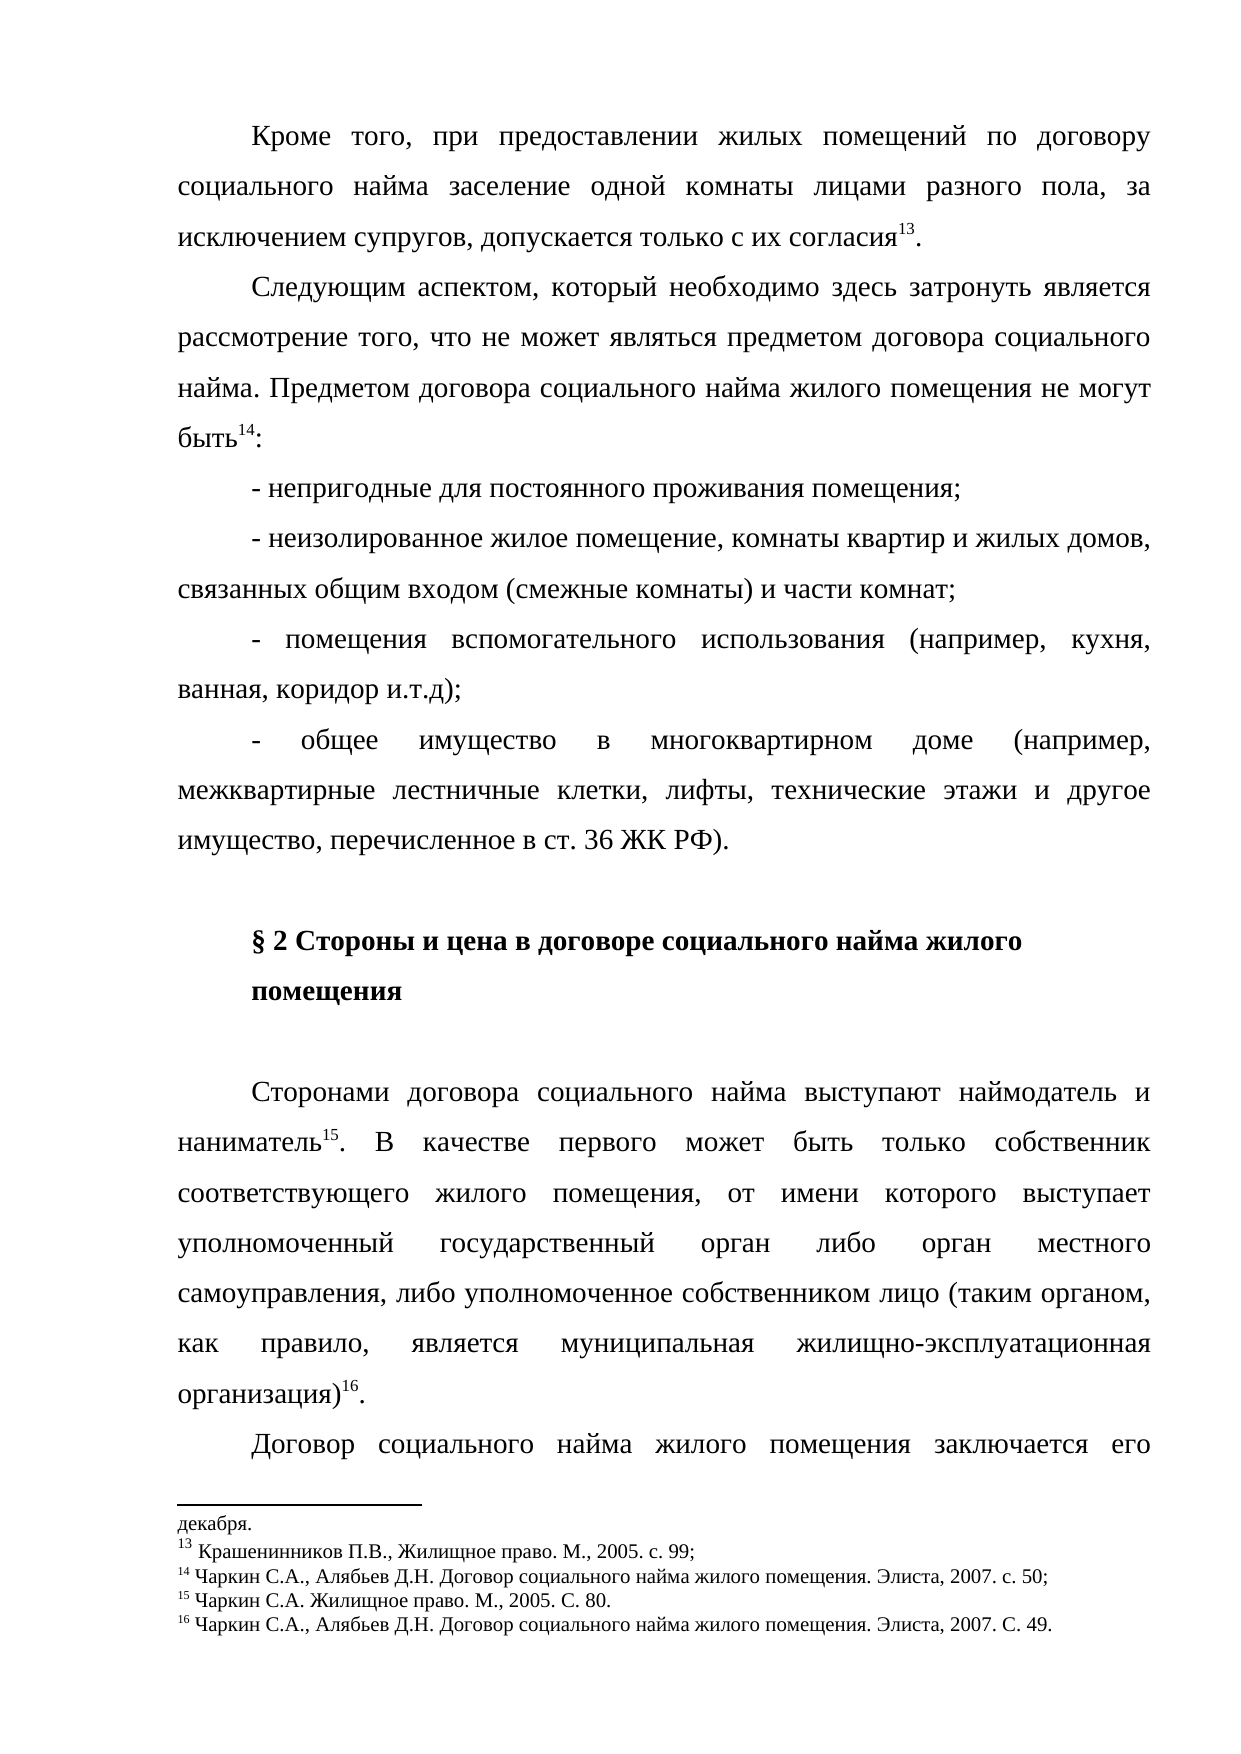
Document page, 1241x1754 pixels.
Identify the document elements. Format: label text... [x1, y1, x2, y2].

subtitle § 2 Стороны и цена в договоре социального найма жилого помещения [251, 923, 1152, 1007]
text - помещения вспомогательного использования (например, кухня, ванная, коридор и.т.д); [177, 621, 1152, 705]
text - неизолированное жилое помещение, комнаты квартир и жилых домов, связанных общим входом (смежные комнаты) и части комнат; [177, 521, 1152, 604]
text Кроме того, при предоставлении жилых помещений по договору социального найма заселение одной комнаты лицами разного пола, за исключением супругов, допускается только с их согласия. [177, 118, 1152, 252]
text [177, 1426, 1152, 1460]
text Сторонами договора социального найма выступают наймодатель и наниматель. В качестве первого может быть только собственник соответствующего жилого помещения, от имени которого выступает уполномоченный государственный орган либо орган местного самоуправления, либо уполномоченное собственником лицо (таким органом, как правило, является муниципальная жилищно-эксплуатационная организация). [177, 1074, 1152, 1409]
text - общее имущество в многоквартирном доме (например, межквартирные лестничные клетки, лифты, технические этажи и другое имущество, перечисленное в ст. 36 ЖК РФ). [177, 722, 1152, 856]
text - непригодные для постоянного проживания помещения; [177, 470, 1152, 504]
text Следующим аспектом, который необходимо здесь затронуть является рассмотрение того, что не может являться предметом договора социального найма. Предметом договора социального найма жилого помещения не могут быть: [177, 269, 1152, 453]
